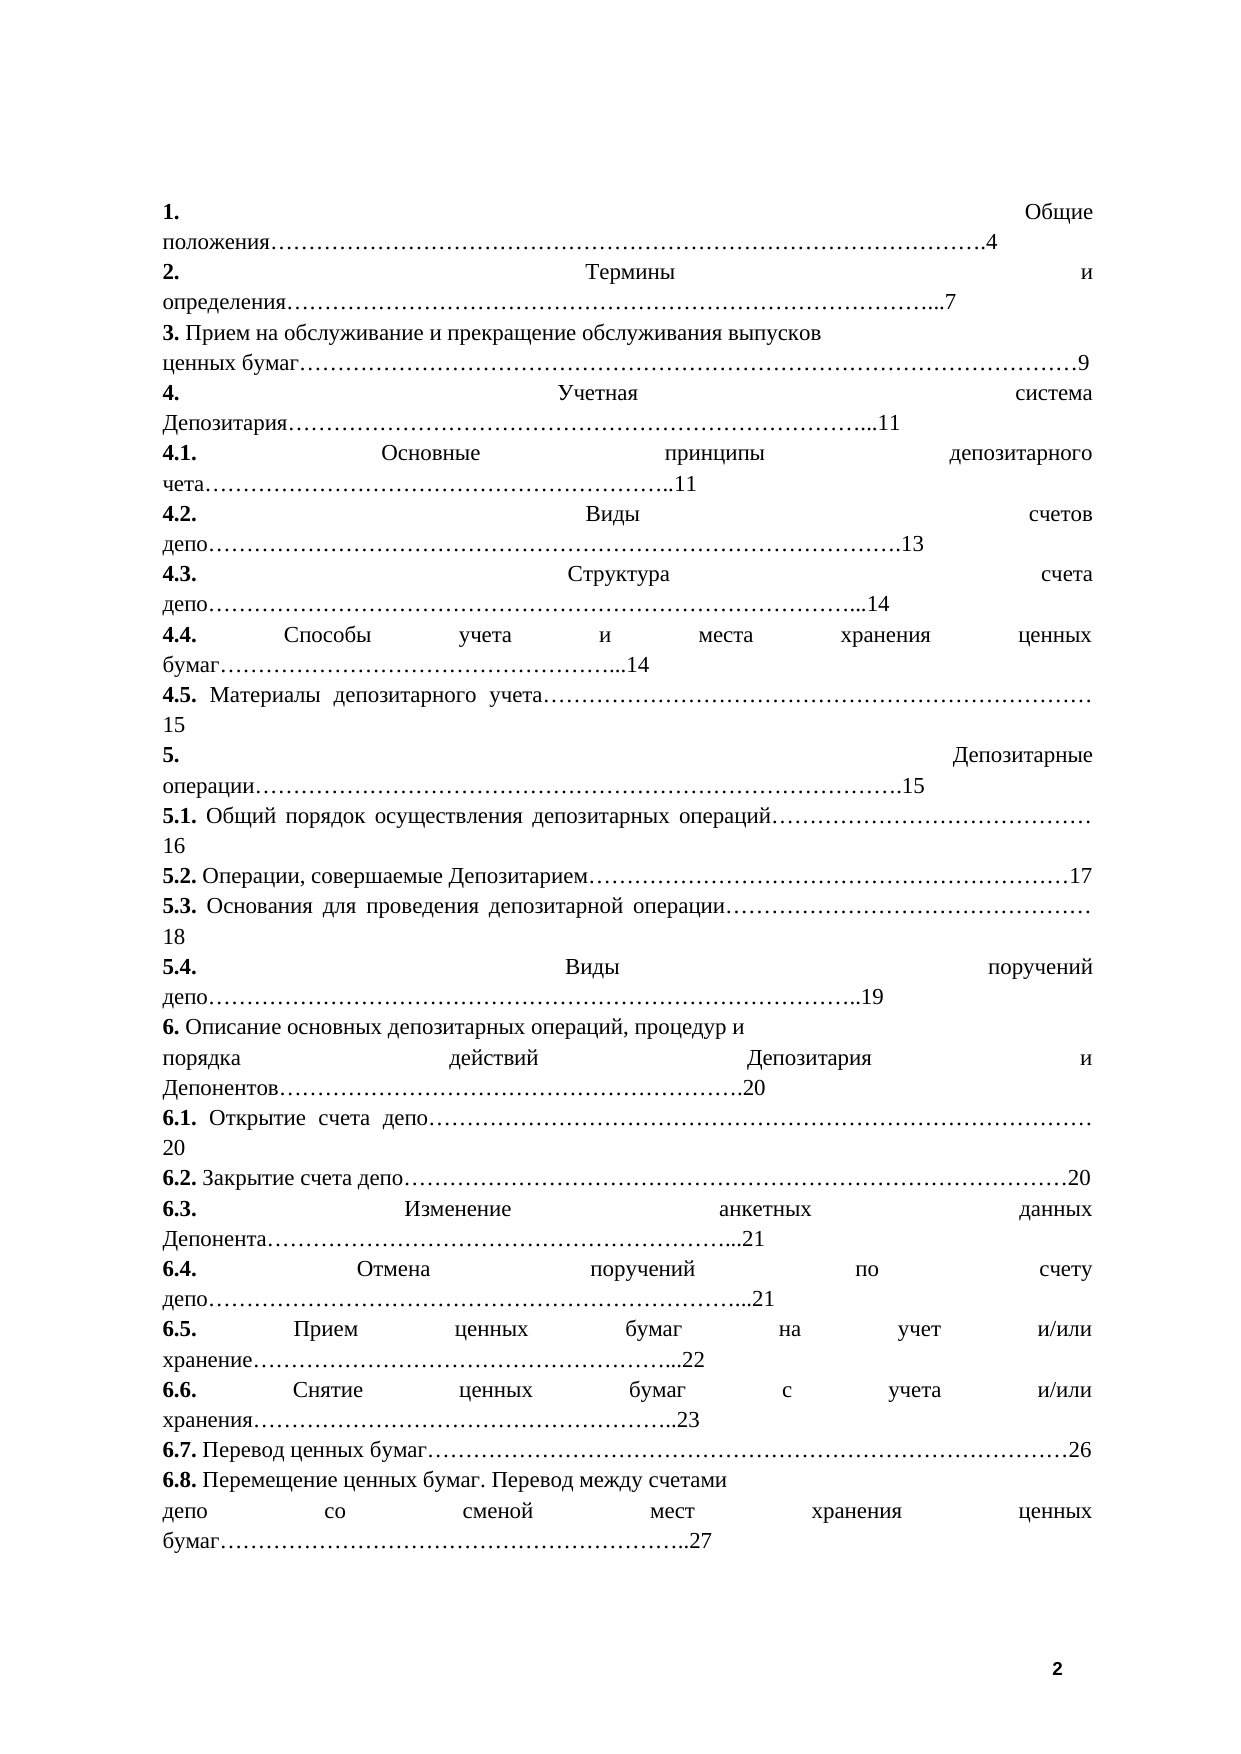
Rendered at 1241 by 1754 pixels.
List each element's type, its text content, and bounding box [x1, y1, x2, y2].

text 6.3. Изменение анкетных данных Депонента……………………………………………………...21 [162, 1194, 1093, 1251]
text 4.5. Материалы депозитарного учета………………………………………………………………15 [162, 681, 1093, 738]
text 5. Депозитарные операции………………………………………………………………………….15 [162, 741, 1093, 798]
text 6.2. Закрытие счета депо……………………………………………………………………………20 [162, 1164, 1093, 1191]
text 5.4. Виды поручений депо…………………………………………………………………………..19 [162, 953, 1093, 1009]
text 6.5. Прием ценных бумаг на учет и/или хранение………………………………………………...22 [162, 1315, 1093, 1372]
text 6. Описание основных депозитарных операций, процедур и [162, 1013, 1093, 1040]
text 4. Учетная система Депозитария…………………………………………………………………...11 [162, 379, 1093, 436]
text порядка действий Депозитария и Депонентов…………………………………………………….20 [162, 1043, 1093, 1100]
text 4.4. Способы учета и места хранения ценных бумаг……………………………………………...14 [162, 621, 1093, 677]
text 6.8. Перемещение ценных бумаг. Перевод между счетами [162, 1466, 1093, 1493]
text 6.6. Снятие ценных бумаг с учета и/или хранения………………………………………………..23 [162, 1376, 1093, 1432]
text 5.1. Общий порядок осуществления депозитарных операций……………………………………16 [162, 802, 1093, 858]
text 5.3. Основания для проведения депозитарной операции…………………………………………18 [162, 892, 1093, 949]
text 6.1. Открытие счета депо……………………………………………………………………………20 [162, 1104, 1093, 1161]
text 6.4. Отмена поручений по счету депо……………………………………………………………...21 [162, 1255, 1093, 1312]
text ценных бумаг…………………………………………………………………………………………9 [162, 349, 1093, 375]
text 2. Термины и определения…………………………………………………………………………...7 [162, 258, 1093, 315]
text 4.1. Основные принципы депозитарного чета……………………………………………………..11 [162, 439, 1093, 496]
text 1. Общие положения………………………………………………………………………………….4 [162, 198, 1093, 254]
text 4.2. Виды счетов депо……………………………………………………………………………….13 [162, 500, 1093, 556]
text 5.2. Операции, совершаемые Депозитарием………………………………………………………17 [162, 862, 1093, 889]
text 6.7. Перевод ценных бумаг…………………………………………………………………………26 [162, 1436, 1093, 1463]
text 4.3. Структура счета депо…………………………………………………………………………...14 [162, 560, 1093, 617]
text депо со сменой мест хранения ценных бумаг……………………………………………………..27 [162, 1497, 1093, 1553]
text 3. Прием на обслуживание и прекращение обслуживания выпусков [162, 318, 1093, 345]
